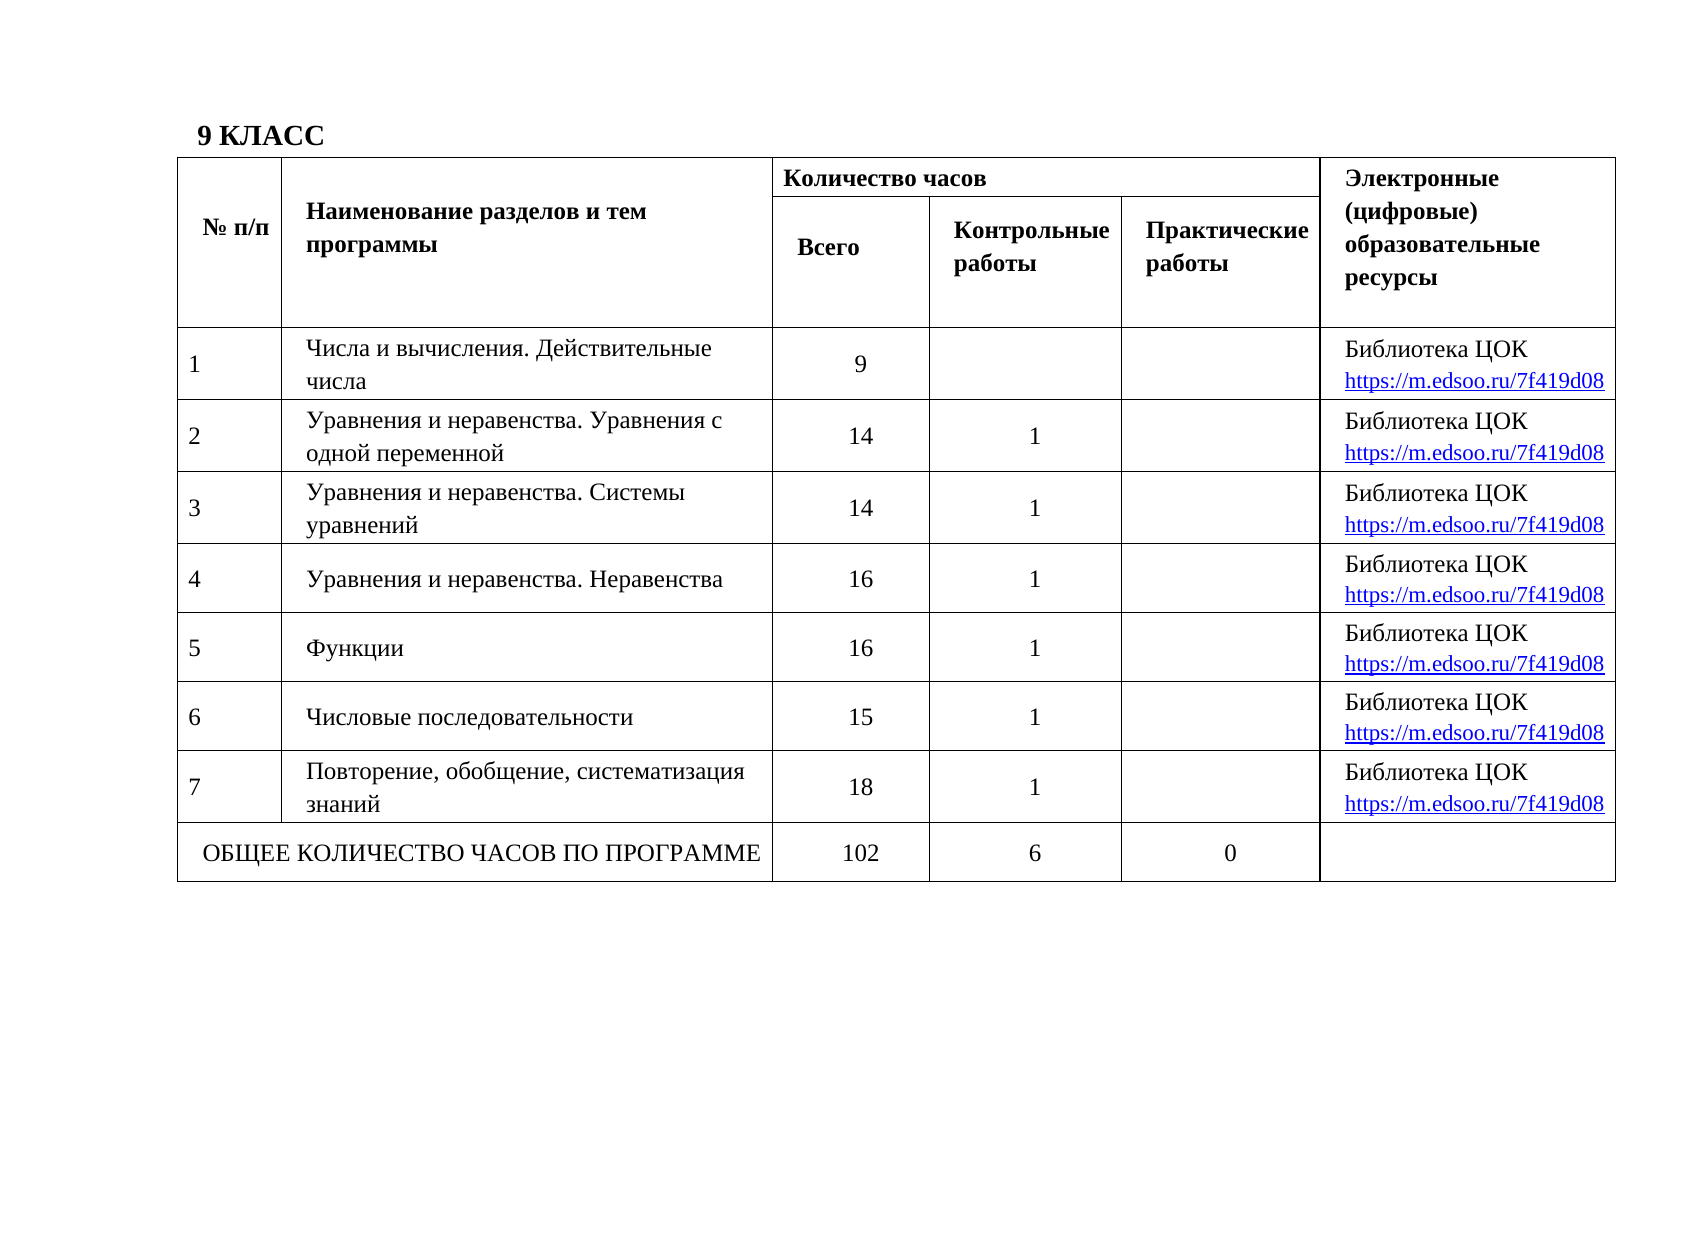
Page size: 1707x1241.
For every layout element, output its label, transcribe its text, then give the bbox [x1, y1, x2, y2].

table_cell 18 [773, 751, 929, 822]
table_cell 1 [930, 682, 1121, 750]
table_cell [1122, 682, 1319, 750]
table_cell 7 [178, 751, 281, 822]
table_cell 9 [773, 328, 929, 399]
table_cell Числовые последовательности [282, 682, 772, 750]
table_cell [930, 328, 1121, 399]
table_cell 6 [178, 682, 281, 750]
table_cell [1122, 751, 1319, 822]
table_cell Библиотека ЦОК https://m.edsoo.ru/7f419d08 [1321, 472, 1615, 542]
table_cell 5 [178, 613, 281, 681]
table_cell 14 [773, 472, 929, 542]
table_cell Библиотека ЦОК https://m.edsoo.ru/7f419d08 [1321, 400, 1615, 471]
table_cell 14 [773, 400, 929, 471]
table_cell 1 [930, 400, 1121, 471]
table_cell 0 [1122, 823, 1319, 881]
table_cell [1321, 823, 1615, 881]
table_header Электронные (цифровые) образовательные ресурсы [1321, 158, 1615, 327]
table_cell Библиотека ЦОК https://m.edsoo.ru/7f419d08 [1321, 751, 1615, 822]
table_cell [1122, 328, 1319, 399]
table_cell 4 [178, 544, 281, 612]
table_cell Повторение, обобщение, систематизация знаний [282, 751, 772, 822]
table_cell Уравнения и неравенства. Системы уравнений [282, 472, 772, 542]
table_cell 1 [178, 328, 281, 399]
table_header Количество часов [773, 158, 1319, 196]
table_cell [1122, 544, 1319, 612]
table_cell Уравнения и неравенства. Неравенства [282, 544, 772, 612]
table_cell Уравнения и неравенства. Уравнения с одной переменной [282, 400, 772, 471]
table_cell 102 [773, 823, 929, 881]
table_cell Числа и вычисления. Действительные числа [282, 328, 772, 399]
table_cell 1 [930, 751, 1121, 822]
table_cell 6 [930, 823, 1121, 881]
table_cell [1122, 472, 1319, 542]
table_header № п/п [178, 158, 281, 327]
table_cell 1 [930, 472, 1121, 542]
table_cell Библиотека ЦОК https://m.edsoo.ru/7f419d08 [1321, 682, 1615, 750]
table_cell 16 [773, 544, 929, 612]
table_cell 16 [773, 613, 929, 681]
table_cell 2 [178, 400, 281, 471]
table_cell [1122, 613, 1319, 681]
table_cell ОБЩЕЕ КОЛИЧЕСТВО ЧАСОВ ПО ПРОГРАММЕ [178, 823, 772, 881]
table_cell [1122, 400, 1319, 471]
table_cell Библиотека ЦОК https://m.edsoo.ru/7f419d08 [1321, 544, 1615, 612]
table_cell Контрольные работы [930, 197, 1121, 327]
table_header Наименование разделов и тем программы [282, 158, 772, 327]
table_cell 1 [930, 613, 1121, 681]
table_cell 3 [178, 472, 281, 542]
table_cell Практические работы [1122, 197, 1319, 327]
table_cell 15 [773, 682, 929, 750]
table_cell Функции [282, 613, 772, 681]
table_cell 1 [930, 544, 1121, 612]
table_cell Библиотека ЦОК https://m.edsoo.ru/7f419d08 [1321, 328, 1615, 399]
text 9 КЛАСС [190, 118, 1618, 152]
table_cell Библиотека ЦОК https://m.edsoo.ru/7f419d08 [1321, 613, 1615, 681]
table_cell Всего [773, 197, 929, 327]
